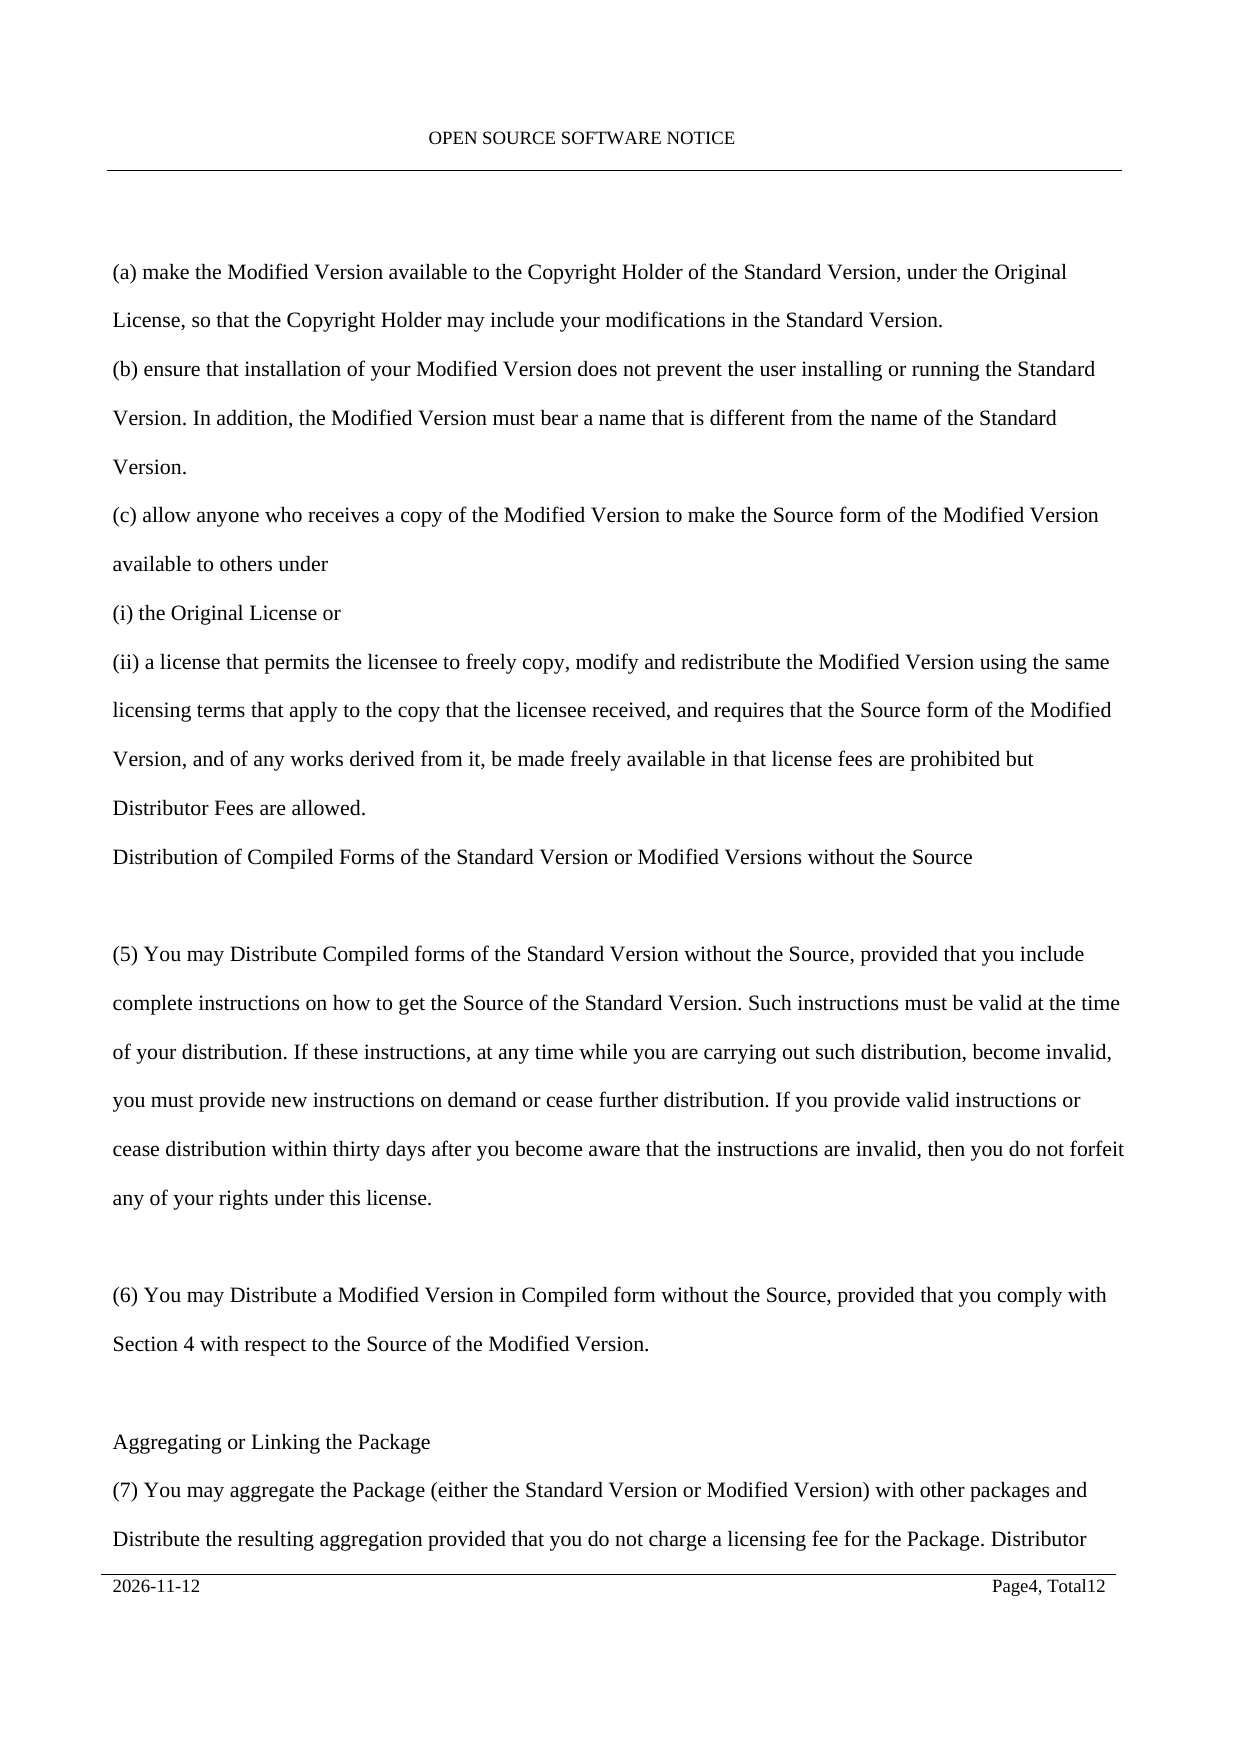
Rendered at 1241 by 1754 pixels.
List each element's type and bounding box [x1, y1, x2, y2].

text [112, 206, 1128, 1555]
